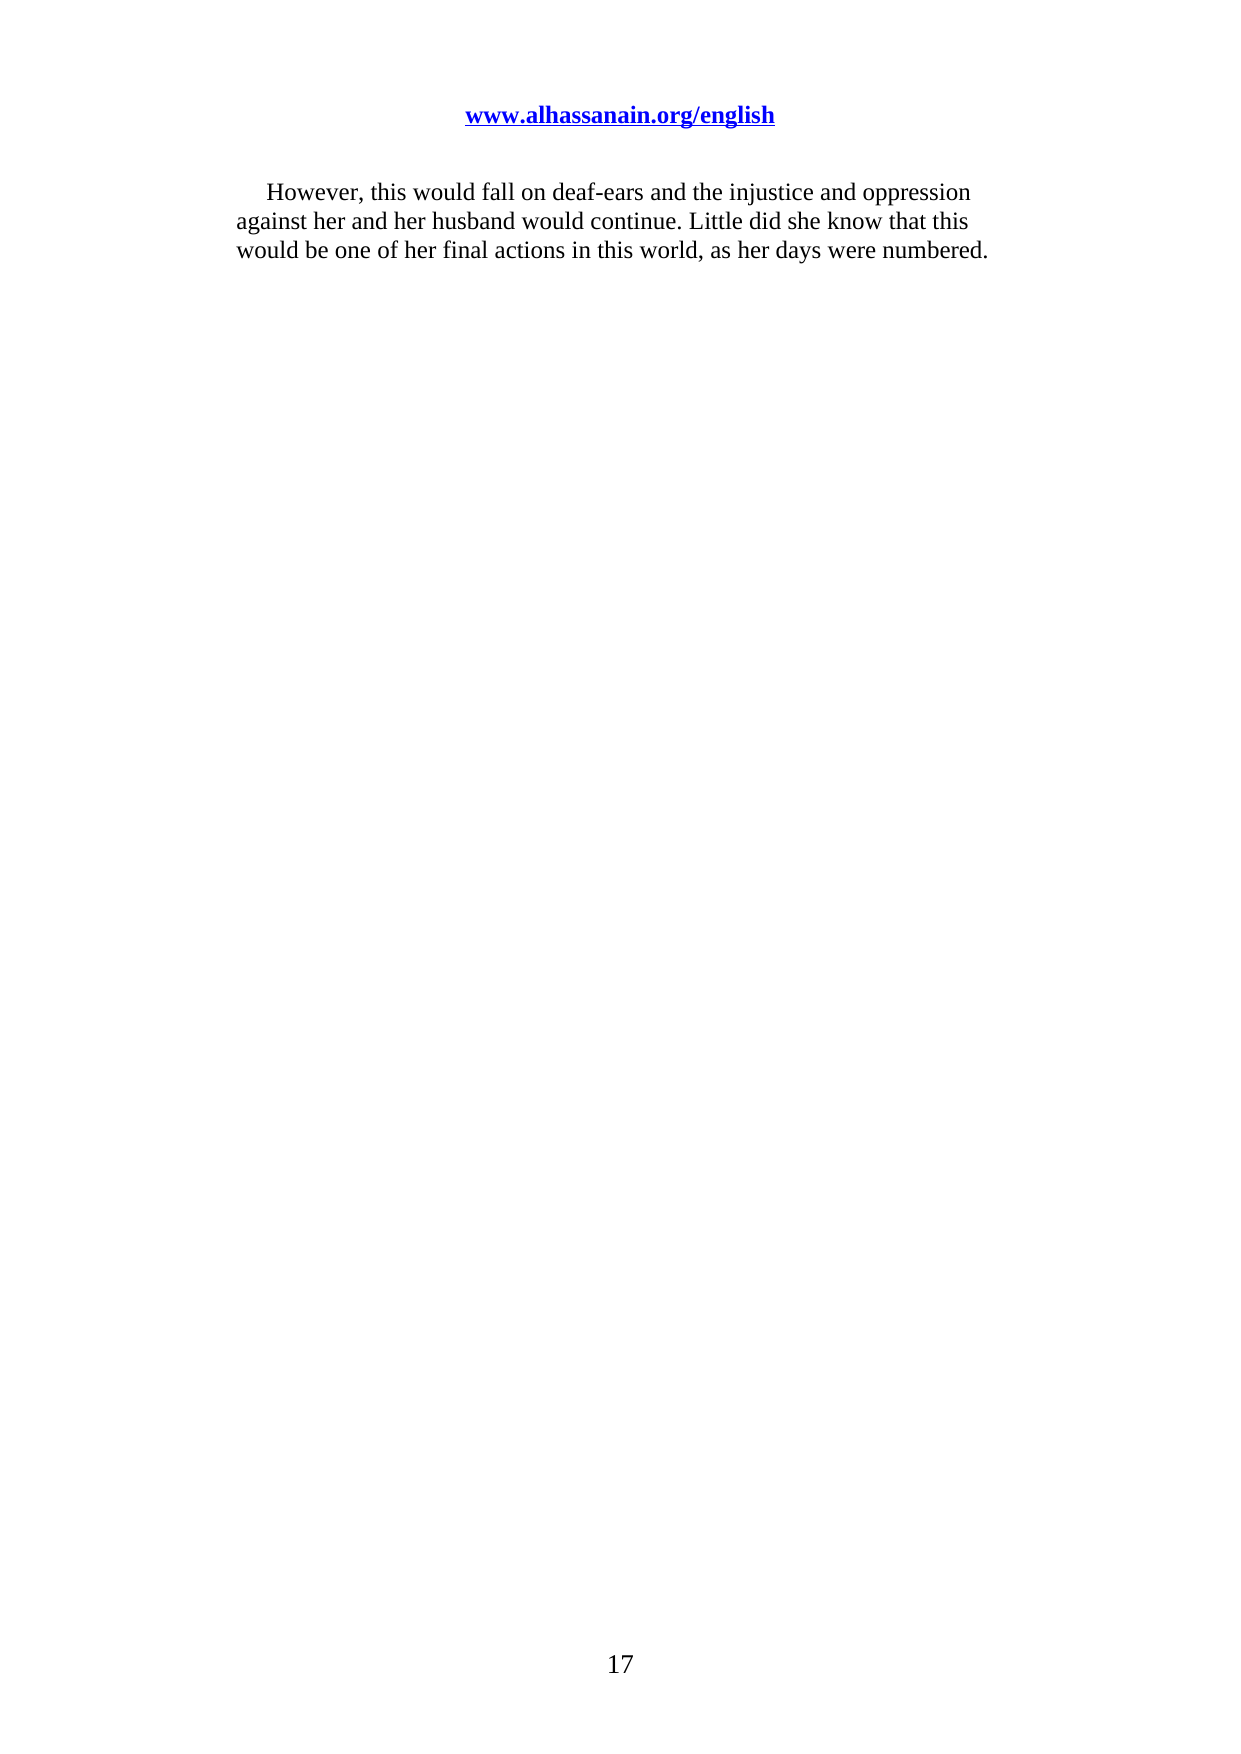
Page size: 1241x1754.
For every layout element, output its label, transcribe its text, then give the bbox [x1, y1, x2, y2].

text However, this would fall on deaf-ears and the injustice and oppression against her and her husband would continue. Little did she know that this would be one of her final actions in this world, as her days were numbered. [236, 177, 1004, 263]
